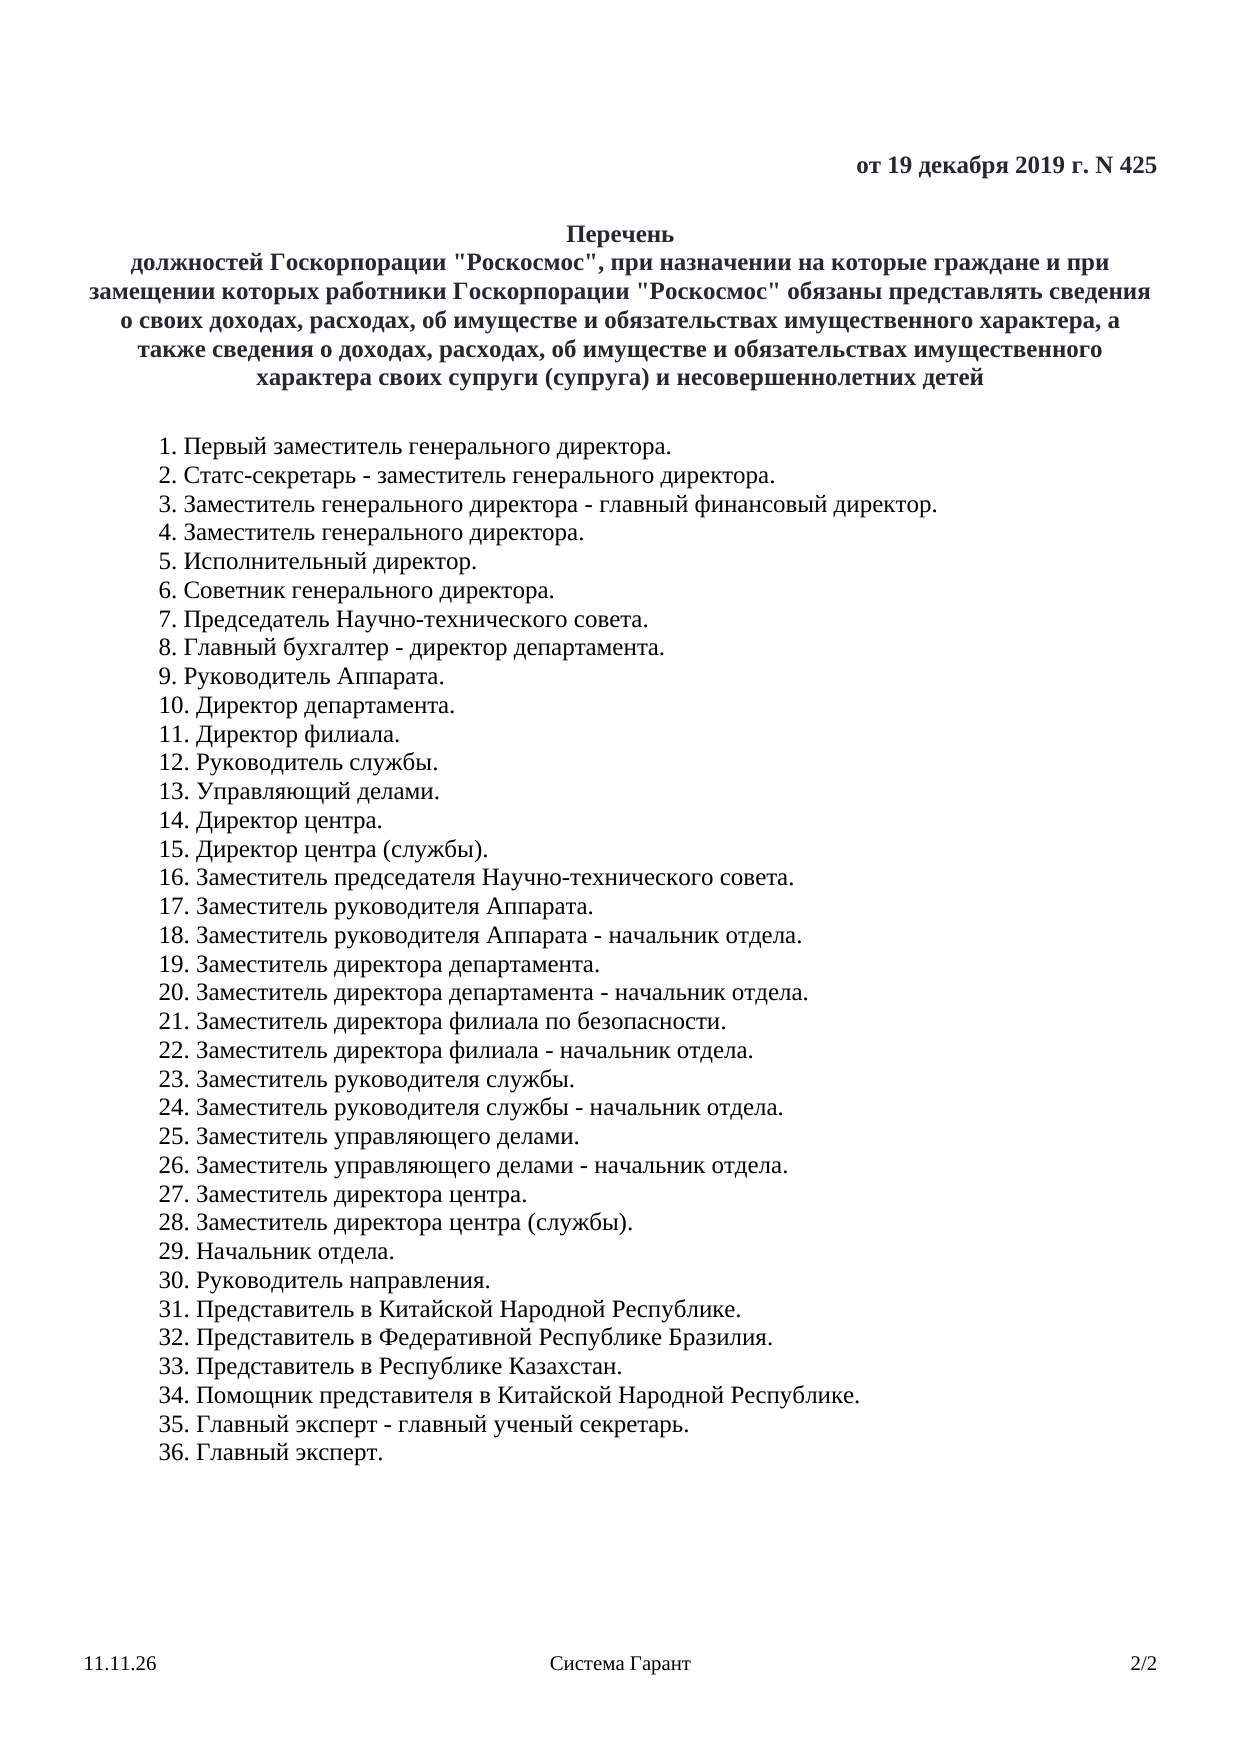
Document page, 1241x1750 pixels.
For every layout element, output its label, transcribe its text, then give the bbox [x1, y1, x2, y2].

text 26. Заместитель управляющего делами - начальник отдела. [83, 1150, 1157, 1179]
text 23. Заместитель руководителя службы. [83, 1064, 1157, 1092]
text 29. Начальник отдела. [83, 1236, 1157, 1265]
text 30. Руководитель направления. [83, 1265, 1157, 1294]
text 25. Заместитель управляющего делами. [83, 1121, 1157, 1150]
text 21. Заместитель директора филиала по безопасности. [83, 1006, 1157, 1035]
text 2. Статс-секретарь - заместитель генерального директора. [83, 460, 1157, 489]
text 1. Первый заместитель генерального директора. [83, 431, 1157, 460]
text 31. Представитель в Китайской Народной Республике. [83, 1294, 1157, 1322]
text 3. Заместитель генерального директора - главный финансовый директор. [83, 489, 1157, 517]
text 11. Директор филиала. [83, 719, 1157, 747]
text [83, 150, 1157, 179]
text 24. Заместитель руководителя службы - начальник отдела. [83, 1092, 1157, 1121]
text 16. Заместитель председателя Научно-технического совета. [83, 862, 1157, 891]
text 17. Заместитель руководителя Аппарата. [83, 891, 1157, 920]
text 36. Главный эксперт. [83, 1437, 1157, 1466]
text 4. Заместитель генерального директора. [83, 517, 1157, 546]
text 15. Директор центра (службы). [83, 834, 1157, 862]
text 12. Руководитель службы. [83, 747, 1157, 776]
text 33. Представитель в Республике Казахстан. [83, 1351, 1157, 1380]
text 20. Заместитель директора департамента - начальник отдела. [83, 977, 1157, 1006]
text 9. Руководитель Аппарата. [83, 661, 1157, 690]
text 35. Главный эксперт - главный ученый секретарь. [83, 1409, 1157, 1437]
text 28. Заместитель директора центра (службы). [83, 1207, 1157, 1236]
text 10. Директор департамента. [83, 690, 1157, 719]
text 22. Заместитель директора филиала - начальник отдела. [83, 1035, 1157, 1064]
text 13. Управляющий делами. [83, 776, 1157, 805]
text 27. Заместитель директора центра. [83, 1179, 1157, 1207]
subtitle Перечень должностей Госкорпорации "Роскосмос", при назначении на которые граждане и при замещении которых работники Госкорпорации "Роскосмос" обязаны представлять сведения о своих доходах, расходах, об имуществе и обязательствах имущественного характера, а также сведения о доходах, расходах, об имуществе и обязательствах имущественного характера своих супруги (супруга) и несовершеннолетних детей [83, 219, 1157, 391]
text 19. Заместитель директора департамента. [83, 949, 1157, 977]
text 8. Главный бухгалтер - директор департамента. [83, 632, 1157, 661]
text 18. Заместитель руководителя Аппарата - начальник отдела. [83, 920, 1157, 949]
text 6. Советник генерального директора. [83, 575, 1157, 604]
text 32. Представитель в Федеративной Республике Бразилия. [83, 1322, 1157, 1351]
text 34. Помощник представителя в Китайской Народной Республике. [83, 1380, 1157, 1409]
text 14. Директор центра. [83, 805, 1157, 834]
text 5. Исполнительный директор. [83, 546, 1157, 575]
text 7. Председатель Научно-технического совета. [83, 604, 1157, 632]
